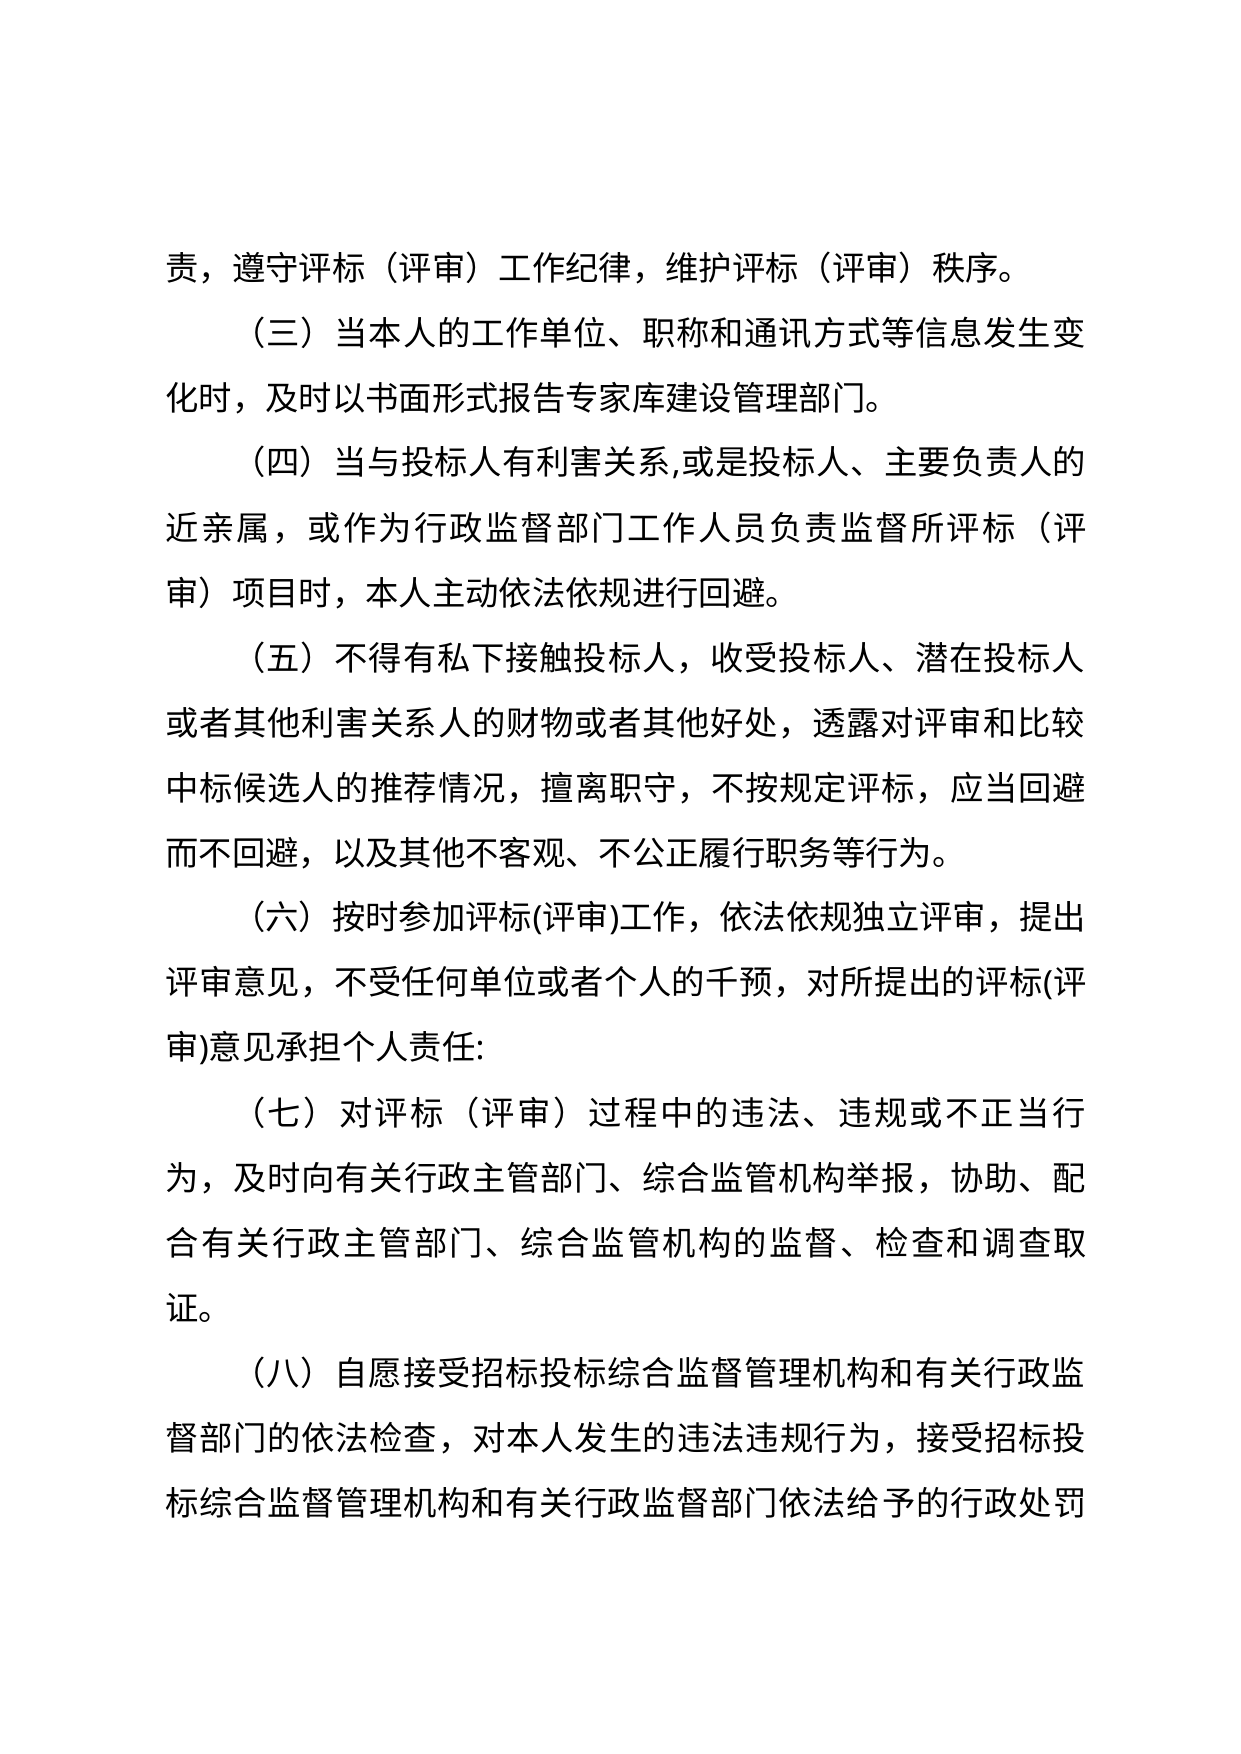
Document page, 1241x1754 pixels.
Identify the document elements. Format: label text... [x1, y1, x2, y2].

text （三）当本人的工作单位、职称和通讯方式等信息发生变化时，及时以书面形式报告专家库建设管理部门。 [165, 298, 1087, 428]
text （七）对评标（评审）过程中的违法、违规或不正当行为，及时向有关行政主管部门、综合监管机构举报，协助、配合有关行政主管部门、综合监管机构的监督、检查和调查取证。 [165, 1078, 1087, 1338]
text （五）不得有私下接触投标人，收受投标人、潜在投标人或者其他利害关系人的财物或者其他好处，透露对评审和比较中标候选人的推荐情况，擅离职守，不按规定评标，应当回避而不回避，以及其他不客观、不公正履行职务等行为。 [165, 623, 1087, 883]
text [165, 1338, 1087, 1533]
text （六）按时参加评标(评审)工作，依法依规独立评审，提出评审意见，不受任何单位或者个人的千预，对所提出的评标(评审)意见承担个人责任: [165, 883, 1087, 1078]
text （四）当与投标人有利害关系,或是投标人、主要负责人的近亲属，或作为行政监督部门工作人员负责监督所评标（评审）项目时，本人主动依法依规进行回避。 [165, 428, 1087, 623]
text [165, 233, 1087, 298]
